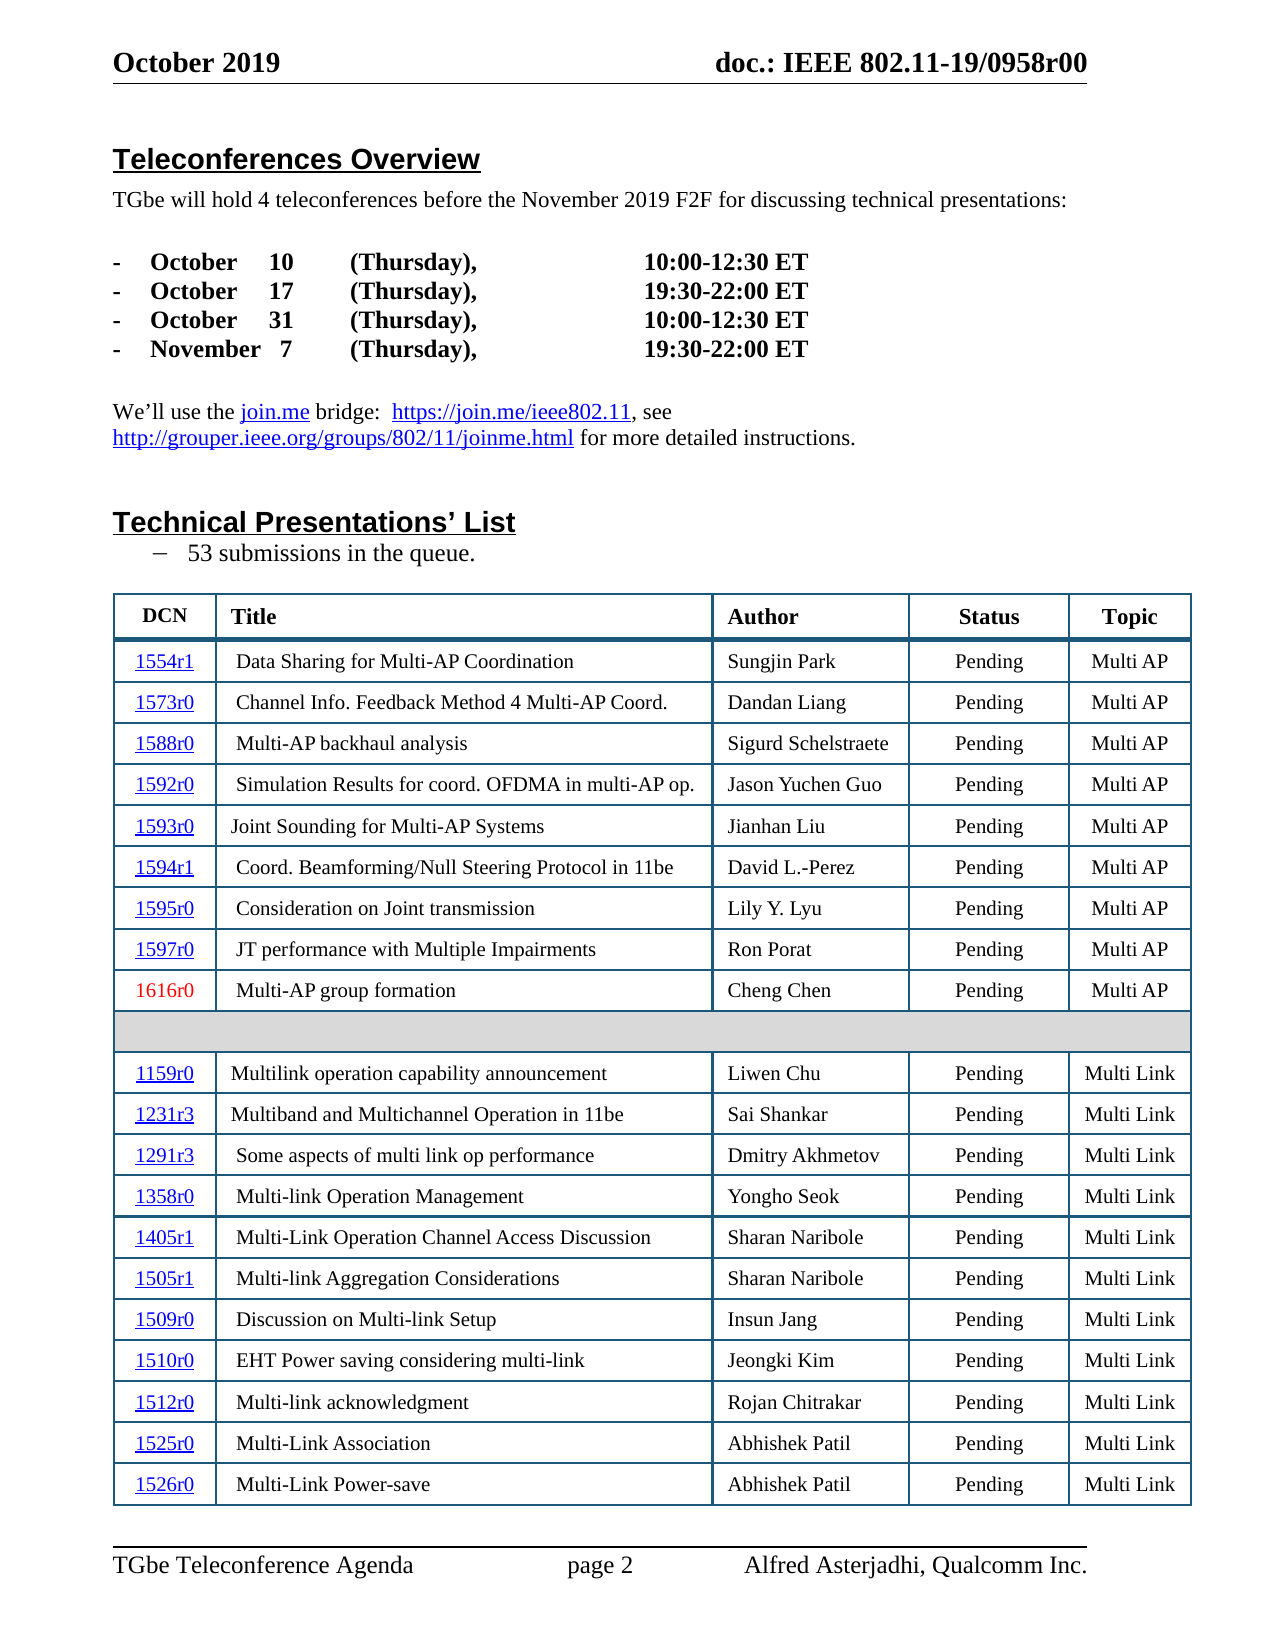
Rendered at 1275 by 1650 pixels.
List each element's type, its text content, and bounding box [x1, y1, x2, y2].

table_cell Pending [910, 765, 1068, 804]
table_cell Pending [910, 642, 1068, 681]
list October 10 (Thursday), 10:00-12:30 ET [112, 247, 1087, 276]
table_cell 1592r0 [115, 765, 215, 804]
table_cell Multi AP [1070, 642, 1190, 681]
table_cell 1593r0 [115, 806, 215, 845]
table_cell Multi-Link Operation Channel Access Discussion [217, 1218, 711, 1257]
table_cell Multi Link [1070, 1423, 1190, 1462]
table_cell Sharan Naribole [714, 1259, 908, 1298]
table_cell Pending [910, 847, 1068, 886]
table_cell Multi Link [1070, 1464, 1190, 1503]
table_cell 1510r0 [115, 1341, 215, 1380]
table_cell Insun Jang [714, 1300, 908, 1339]
table_cell 1588r0 [115, 724, 215, 763]
table_cell 1512r0 [115, 1382, 215, 1421]
table_cell Sharan Naribole [714, 1218, 908, 1257]
table_cell 1159r0 [115, 1053, 215, 1092]
table_cell 1509r0 [115, 1300, 215, 1339]
table_cell Sungjin Park [714, 642, 908, 681]
table_cell JT performance with Multiple Impairments [217, 930, 711, 968]
table_cell David L.-Perez [714, 847, 908, 886]
subtitle Teleconferences Overview [112, 142, 1087, 175]
table_cell Multi Link [1070, 1382, 1190, 1421]
table_cell Jason Yuchen Guo [714, 765, 908, 804]
table_cell Multi-link acknowledgment [217, 1382, 711, 1421]
table_cell Pending [910, 1176, 1068, 1215]
table_cell Multi-AP backhaul analysis [217, 724, 711, 763]
table_cell Rojan Chitrakar [714, 1382, 908, 1421]
table_cell Multi AP [1070, 765, 1190, 804]
table_cell Multiband and Multichannel Operation in 11be [217, 1094, 711, 1133]
list October 31 (Thursday), 10:00-12:30 ET [112, 305, 1087, 334]
table_cell Multi-Link Power-save [217, 1464, 711, 1503]
table_cell Yongho Seok [714, 1176, 908, 1215]
table_cell Multi-link Operation Management [217, 1176, 711, 1215]
table_cell Pending [910, 724, 1068, 763]
table_cell Sai Shankar [714, 1094, 908, 1133]
table_header Title [217, 595, 711, 637]
table_cell Pending [910, 1259, 1068, 1298]
table_cell [115, 1012, 1190, 1051]
table_cell Pending [910, 971, 1068, 1010]
table_cell EHT Power saving considering multi-link [217, 1341, 711, 1380]
table_cell 1554r1 [115, 642, 215, 681]
table_cell Joint Sounding for Multi-AP Systems [217, 806, 711, 845]
table_cell Multi AP [1070, 930, 1190, 968]
table_cell Multi AP [1070, 847, 1190, 886]
table_cell Pending [910, 1382, 1068, 1421]
table_header Author [714, 595, 908, 637]
table_cell 1594r1 [115, 847, 215, 886]
table_cell Multi Link [1070, 1176, 1190, 1215]
table_cell Multi Link [1070, 1094, 1190, 1133]
table_cell Multi AP [1070, 724, 1190, 763]
table_cell Channel Info. Feedback Method 4 Multi-AP Coord. [217, 683, 711, 722]
table_cell 1291r3 [115, 1135, 215, 1174]
table_cell Pending [910, 806, 1068, 845]
list 53 submissions in the queue. [150, 538, 1087, 567]
text We’ll use the join.me bridge: https://join.me/ieee802.11, see http://grouper.ieee.org/groups/802/11/joinme.html for more detailed instructions. [112, 398, 1087, 451]
table_cell 1231r3 [115, 1094, 215, 1133]
table_cell 1358r0 [115, 1176, 215, 1215]
table_cell Multi Link [1070, 1341, 1190, 1380]
table_cell Multi Link [1070, 1135, 1190, 1174]
table_cell Simulation Results for coord. OFDMA in multi-AP op. [217, 765, 711, 804]
subtitle Technical Presentations’ List [112, 505, 1087, 538]
table_cell Abhishek Patil [714, 1423, 908, 1462]
table_cell Multi AP [1070, 683, 1190, 722]
table_header DCN [115, 595, 215, 637]
table_cell Pending [910, 1423, 1068, 1462]
table_cell Cheng Chen [714, 971, 908, 1010]
table_cell Jeongki Kim [714, 1341, 908, 1380]
table_cell Multi AP [1070, 971, 1190, 1010]
table_cell Some aspects of multi link op performance [217, 1135, 711, 1174]
list November 7 (Thursday), 19:30-22:00 ET [112, 334, 1087, 362]
table_cell 1405r1 [115, 1218, 215, 1257]
table_cell Dandan Liang [714, 683, 908, 722]
table_cell 1597r0 [115, 930, 215, 968]
table_cell Sigurd Schelstraete [714, 724, 908, 763]
table_cell Multi Link [1070, 1259, 1190, 1298]
table_cell Pending [910, 888, 1068, 927]
table_cell Dmitry Akhmetov [714, 1135, 908, 1174]
table_cell Pending [910, 1464, 1068, 1503]
table_cell Ron Porat [714, 930, 908, 968]
table_header Status [910, 595, 1068, 637]
list October 17 (Thursday), 19:30-22:00 ET [112, 276, 1087, 305]
table_cell Pending [910, 1300, 1068, 1339]
table_cell 1526r0 [115, 1464, 215, 1503]
text TGbe will hold 4 teleconferences before the November 2019 F2F for discussing technical presentations: [112, 186, 1087, 212]
table_cell 1505r1 [115, 1259, 215, 1298]
table_cell Multi Link [1070, 1300, 1190, 1339]
table_cell Multi-AP group formation [217, 971, 711, 1010]
table_cell Pending [910, 930, 1068, 968]
table_cell Abhishek Patil [714, 1464, 908, 1503]
table_cell Lily Y. Lyu [714, 888, 908, 927]
table_cell Pending [910, 683, 1068, 722]
table_cell 1616r0 [115, 971, 215, 1010]
table_cell Data Sharing for Multi-AP Coordination [217, 642, 711, 681]
table_cell Pending [910, 1053, 1068, 1092]
table_cell Jianhan Liu [714, 806, 908, 845]
table_cell 1525r0 [115, 1423, 215, 1462]
table_cell Multi AP [1070, 888, 1190, 927]
table_cell 1573r0 [115, 683, 215, 722]
table_cell Multi-Link Association [217, 1423, 711, 1462]
table_cell Coord. Beamforming/Null Steering Protocol in 11be [217, 847, 711, 886]
table_cell Multi Link [1070, 1053, 1190, 1092]
table_cell Liwen Chu [714, 1053, 908, 1092]
table_cell Multi AP [1070, 806, 1190, 845]
table_cell Pending [910, 1218, 1068, 1257]
table_cell Multi-link Aggregation Considerations [217, 1259, 711, 1298]
table_cell 1595r0 [115, 888, 215, 927]
table_cell Discussion on Multi-link Setup [217, 1300, 711, 1339]
table_cell Consideration on Joint transmission [217, 888, 711, 927]
table_cell Pending [910, 1341, 1068, 1380]
table_header Topic [1070, 595, 1190, 637]
table_cell Pending [910, 1135, 1068, 1174]
table_cell Multilink operation capability announcement [217, 1053, 711, 1092]
table_cell Multi Link [1070, 1218, 1190, 1257]
table_cell Pending [910, 1094, 1068, 1133]
